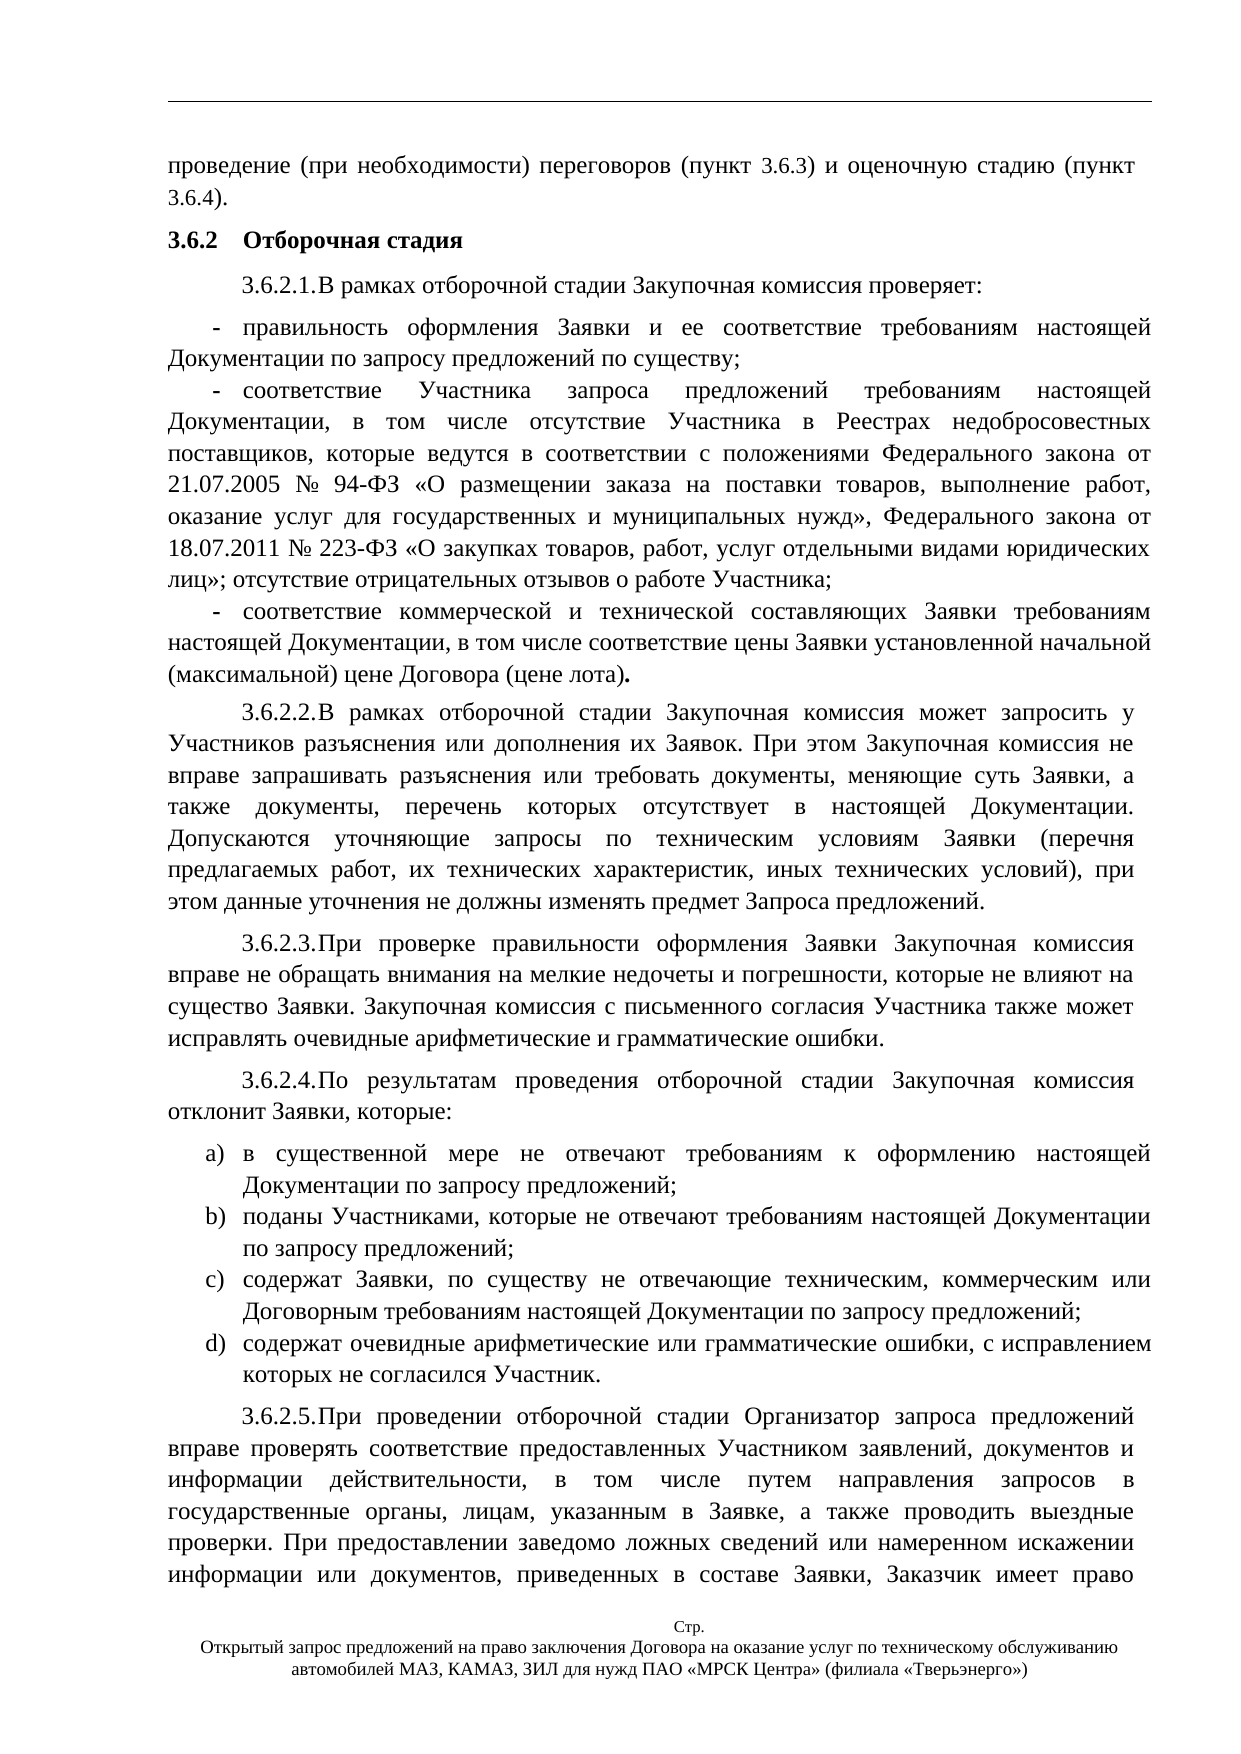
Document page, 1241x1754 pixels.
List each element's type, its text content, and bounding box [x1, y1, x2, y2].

list По результатам проведения отборочной стадии Закупочная комиссия отклонит Заявки, которые: [168, 1065, 1135, 1125]
list При проверке правильности оформления Заявки Закупочная комиссия вправе не обращать внимания на мелкие недочеты и погрешности, которые не влияют на существо Заявки. Закупочная комиссия с письменного согласия Участника также может исправлять очевидные арифметические и грамматические ошибки. [168, 928, 1135, 1051]
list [168, 1401, 1135, 1588]
list В рамках отборочной стадии Закупочная комиссия проверяет: [168, 270, 1135, 298]
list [168, 150, 1135, 210]
list содержат Заявки, по существу не отвечающие техническим, коммерческим или Договорным требованиям настоящей Документации по запросу предложений; [205, 1264, 1152, 1325]
list правильность оформления Заявки и ее соответствие требованиям настоящей Документации по запросу предложений по существу; [168, 312, 1152, 372]
list соответствие коммерческой и технической составляющих Заявки требованиям настоящей Документации, в том числе соответствие цены Заявки установленной начальной (максимальной) цене Договора (цене лота). [168, 596, 1152, 688]
subtitle Отборочная стадия [168, 226, 1152, 254]
list поданы Участниками, которые не отвечают требованиям настоящей Документации по запросу предложений; [205, 1201, 1152, 1262]
list содержат очевидные арифметические или грамматические ошибки, с исправлением которых не согласился Участник. [205, 1328, 1152, 1388]
list В рамках отборочной стадии Закупочная комиссия может запросить у Участников разъяснения или дополнения их Заявок. При этом Закупочная комиссия не вправе запрашивать разъяснения или требовать документы, меняющие суть Заявки, а также документы, перечень которых отсутствует в настоящей Документации. Допускаются уточняющие запросы по техническим условиям Заявки (перечня предлагаемых работ, их технических характеристик, иных технических условий), при этом данные уточнения не должны изменять предмет Запроса предложений. [168, 697, 1135, 915]
list соответствие Участника запроса предложений требованиям настоящей Документации, в том числе отсутствие Участника в Реестрах недобросовестных поставщиков, которые ведутся в соответствии с положениями Федерального закона от 21.07.2005 № 94-ФЗ «О размещении заказа на поставки товаров, выполнение работ, оказание услуг для государственных и муниципальных нужд», Федерального закона от 18.07.2011 № 223-ФЗ «О закупках товаров, работ, услуг отдельными видами юридических лиц»; отсутствие отрицательных отзывов о работе Участника; [168, 375, 1152, 593]
list в существенной мере не отвечают требованиям к оформлению настоящей Документации по запросу предложений; [205, 1138, 1152, 1198]
